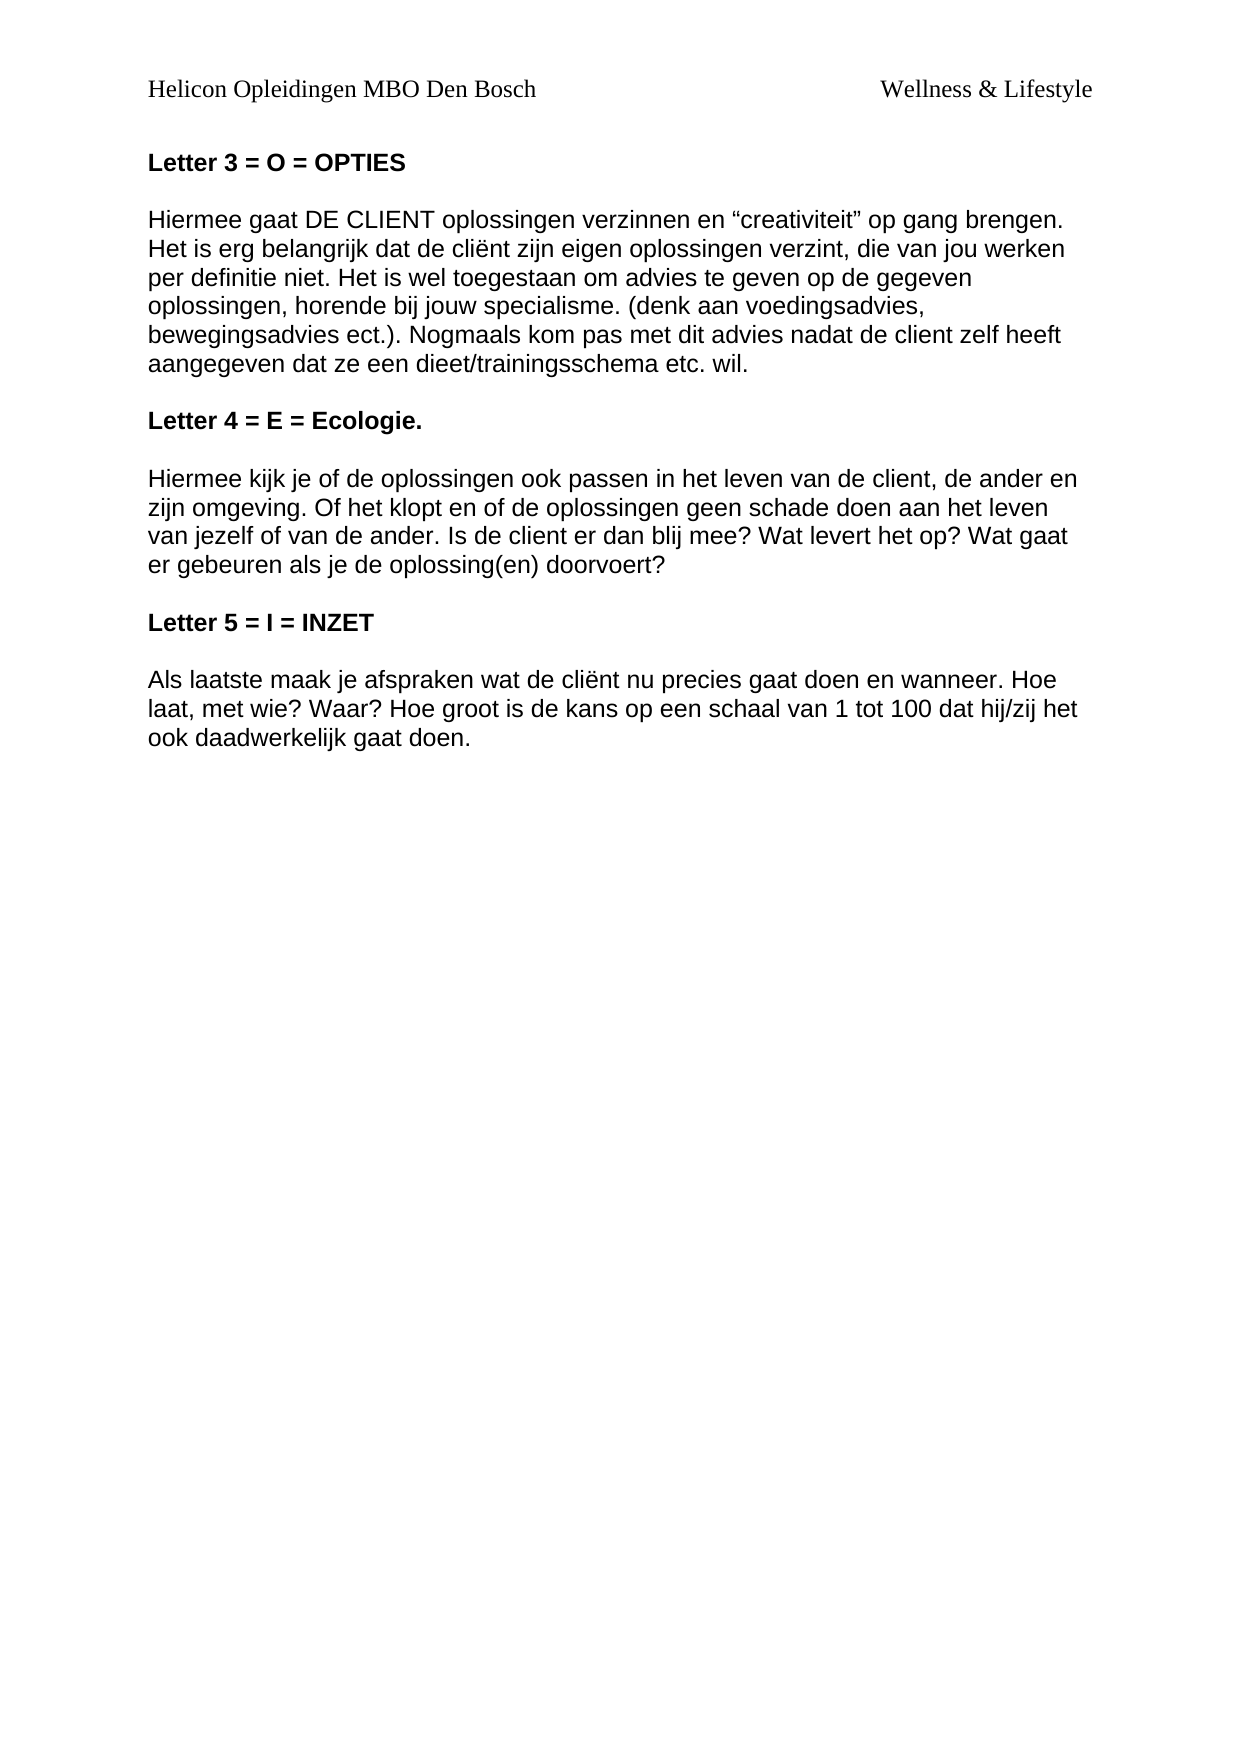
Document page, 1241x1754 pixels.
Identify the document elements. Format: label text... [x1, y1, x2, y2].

text Letter 3 = O = OPTIES [148, 148, 1093, 176]
text Hiermee kijk je of de oplossingen ook passen in het leven van de client, de ander en zijn omgeving. Of het klopt en of de oplossingen geen schade doen aan het leven van jezelf of van de ander. Is de client er dan blij mee? Wat levert het op? Wat gaat er gebeuren als je de oplossing(en) doorvoert? [148, 464, 1093, 579]
text Letter 4 = E = Ecologie. [148, 406, 1093, 435]
text Als laatste maak je afspraken wat de cliënt nu precies gaat doen en wanneer. Hoe laat, met wie? Waar? Hoe groot is de kans op een schaal van 1 tot 100 dat hij/zij het ook daadwerkelijk gaat doen. [148, 665, 1093, 751]
text Hiermee gaat DE CLIENT oplossingen verzinnen en “creativiteit” op gang brengen. Het is erg belangrijk dat de cliënt zijn eigen oplossingen verzint, die van jou werken per definitie niet. Het is wel toegestaan om advies te geven op de gegeven oplossingen, horende bij jouw specialisme. (denk aan voedingsadvies, bewegingsadvies ect.). Nogmaals kom pas met dit advies nadat de client zelf heeft aangegeven dat ze een dieet/trainingsschema etc. wil. [148, 205, 1093, 378]
text Letter 5 = I = INZET [148, 608, 1093, 636]
